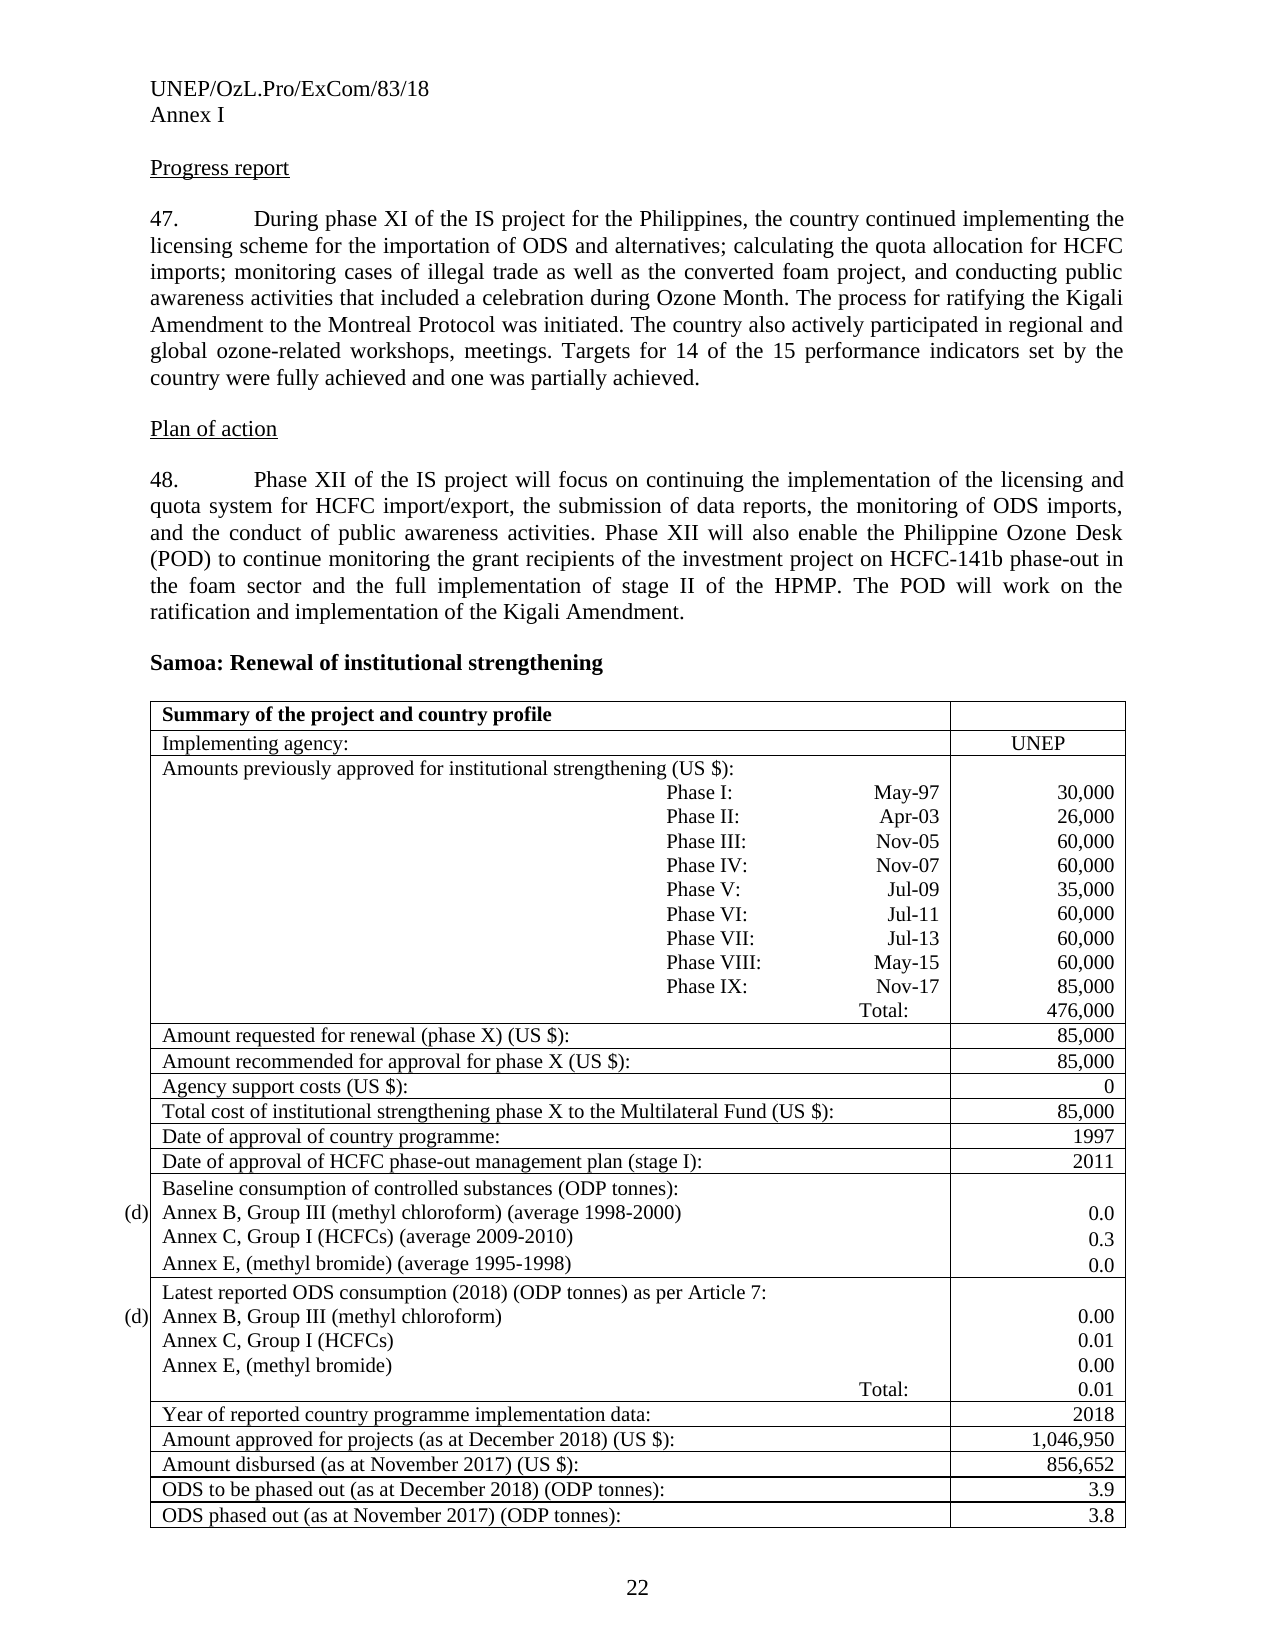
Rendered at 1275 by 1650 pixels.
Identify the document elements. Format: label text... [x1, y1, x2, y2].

table_cell 0 [951, 1074, 1125, 1098]
table_cell Latest reported ODS consumption (2018) (ODP tonnes) as per Article 7: [151, 1278, 950, 1304]
table_header [951, 702, 1125, 730]
table_cell 3.9 [951, 1478, 1125, 1501]
table_cell Annex E, (methyl bromide) [151, 1353, 950, 1377]
table_cell Annex C, Group I (HCFCs) (average 2009-2010) [151, 1225, 950, 1251]
table_cell [951, 756, 1125, 780]
table_cell Jul-13 [795, 926, 950, 950]
table_cell Nov-17 [795, 974, 950, 998]
table_cell Phase VIII: [151, 950, 794, 974]
table_cell 2018 [951, 1402, 1125, 1426]
table_cell 1,046,950 [951, 1427, 1125, 1451]
table_cell Date of approval of country programme: [151, 1124, 950, 1148]
table_cell Phase IV: [151, 853, 794, 877]
table_cell Total: [151, 998, 950, 1022]
table_cell 85,000 [951, 1024, 1125, 1047]
table_cell ODS to be phased out (as at December 2018) (ODP tonnes): [151, 1478, 950, 1501]
table_cell 35,000 [951, 877, 1125, 901]
table_cell Amount disbursed (as at November 2017) (US $): [151, 1452, 950, 1476]
table_cell 0.01 [951, 1328, 1125, 1352]
table_cell Year of reported country programme implementation data: [151, 1402, 950, 1426]
table_cell Amount requested for renewal (phase X) (US $): [151, 1024, 950, 1047]
list During phase XI of the IS project for the Philippines, the country continued implementing the licensing scheme for the importation of ODS and alternatives; calculating the quota allocation for HCFC imports; monitoring cases of illegal trade as well as the converted foam project, and conducting public awareness activities that included a celebration during Ozone Month. The process for ratifying the Kigali Amendment to the Montreal Protocol was initiated. The country also actively participated in regional and global ozone-related workshops, meetings. Targets for 14 of the 15 performance indicators set by the country were fully achieved and one was partially achieved. [150, 205, 1125, 390]
table_cell 856,652 [951, 1452, 1125, 1476]
table_cell ODS phased out (as at November 2017) (ODP tonnes): [151, 1503, 950, 1527]
table_cell [951, 1278, 1125, 1304]
table_cell 0.3 [951, 1225, 1125, 1251]
table_cell 0.00 [951, 1353, 1125, 1377]
table_cell Phase VII: [151, 926, 794, 950]
table_cell 3.8 [951, 1503, 1125, 1527]
table_cell Total: [151, 1377, 950, 1401]
table_cell Total cost of institutional strengthening phase X to the Multilateral Fund (US $): [151, 1099, 950, 1123]
table_cell Agency support costs (US $): [151, 1074, 950, 1098]
table_cell 60,000 [951, 829, 1125, 853]
table_cell 30,000 [951, 780, 1125, 804]
table_cell Amount approved for projects (as at December 2018) (US $): [151, 1427, 950, 1451]
table_cell Phase VI: [151, 901, 794, 926]
table_cell 0.0 [951, 1251, 1125, 1277]
table_cell Nov-07 [795, 853, 950, 877]
table_cell 85,000 [951, 1099, 1125, 1123]
table_cell 26,000 [951, 804, 1125, 828]
table_cell Nov-05 [795, 829, 950, 853]
table_cell 60,000 [951, 950, 1125, 974]
table_cell Date of approval of HCFC phase-out management plan (stage I): [151, 1149, 950, 1173]
table_cell Phase V: [151, 877, 794, 901]
table_cell Baseline consumption of controlled substances (ODP tonnes): [151, 1174, 950, 1200]
table_cell (d) Annex B, Group III (methyl chloroform) (average 1998-2000) [151, 1200, 950, 1224]
text Plan of action [150, 415, 1125, 441]
table_cell 85,000 [951, 974, 1125, 998]
table_cell 60,000 [951, 901, 1125, 926]
table_cell 2011 [951, 1149, 1125, 1173]
table_cell 0.00 [951, 1304, 1125, 1328]
table_header Summary of the project and country profile [151, 702, 950, 730]
table_cell 85,000 [951, 1049, 1125, 1073]
table_cell UNEP [951, 731, 1125, 755]
text Samoa: Renewal of institutional strengthening [150, 649, 1125, 676]
text Progress report [150, 154, 1125, 180]
table_cell Jul-11 [795, 901, 950, 926]
table_cell Annex E, (methyl bromide) (average 1995-1998) [151, 1251, 950, 1277]
table_cell Apr-03 [795, 804, 950, 828]
table_cell Phase IX: [151, 974, 794, 998]
table_cell 60,000 [951, 926, 1125, 950]
table_cell May-15 [795, 950, 950, 974]
table_cell Phase II: [151, 804, 794, 828]
table_cell 60,000 [951, 853, 1125, 877]
list Phase XII of the IS project will focus on continuing the implementation of the licensing and quota system for HCFC import/export, the submission of data reports, the monitoring of ODS imports, and the conduct of public awareness activities. Phase XII will also enable the Philippine Ozone Desk (POD) to continue monitoring the grant recipients of the investment project on HCFC-141b phase-out in the foam sector and the full implementation of stage II of the HPMP. The POD will work on the ratification and implementation of the Kigali Amendment. [150, 466, 1125, 624]
table_cell Annex C, Group I (HCFCs) [151, 1328, 950, 1352]
table_cell Amounts previously approved for institutional strengthening (US $): [151, 756, 950, 780]
table_cell Implementing agency: [151, 731, 950, 755]
table_cell Phase III: [151, 829, 794, 853]
table_cell 0.01 [951, 1377, 1125, 1401]
table_cell Jul-09 [795, 877, 950, 901]
table_cell 0.0 [951, 1200, 1125, 1224]
table_cell 476,000 [951, 998, 1125, 1022]
table_cell Phase I: [151, 780, 794, 804]
table_cell Amount recommended for approval for phase X (US $): [151, 1049, 950, 1073]
table_cell 1997 [951, 1124, 1125, 1148]
table_cell (d) Annex B, Group III (methyl chloroform) [151, 1304, 950, 1328]
table_cell [951, 1174, 1125, 1200]
table_cell May-97 [795, 780, 950, 804]
